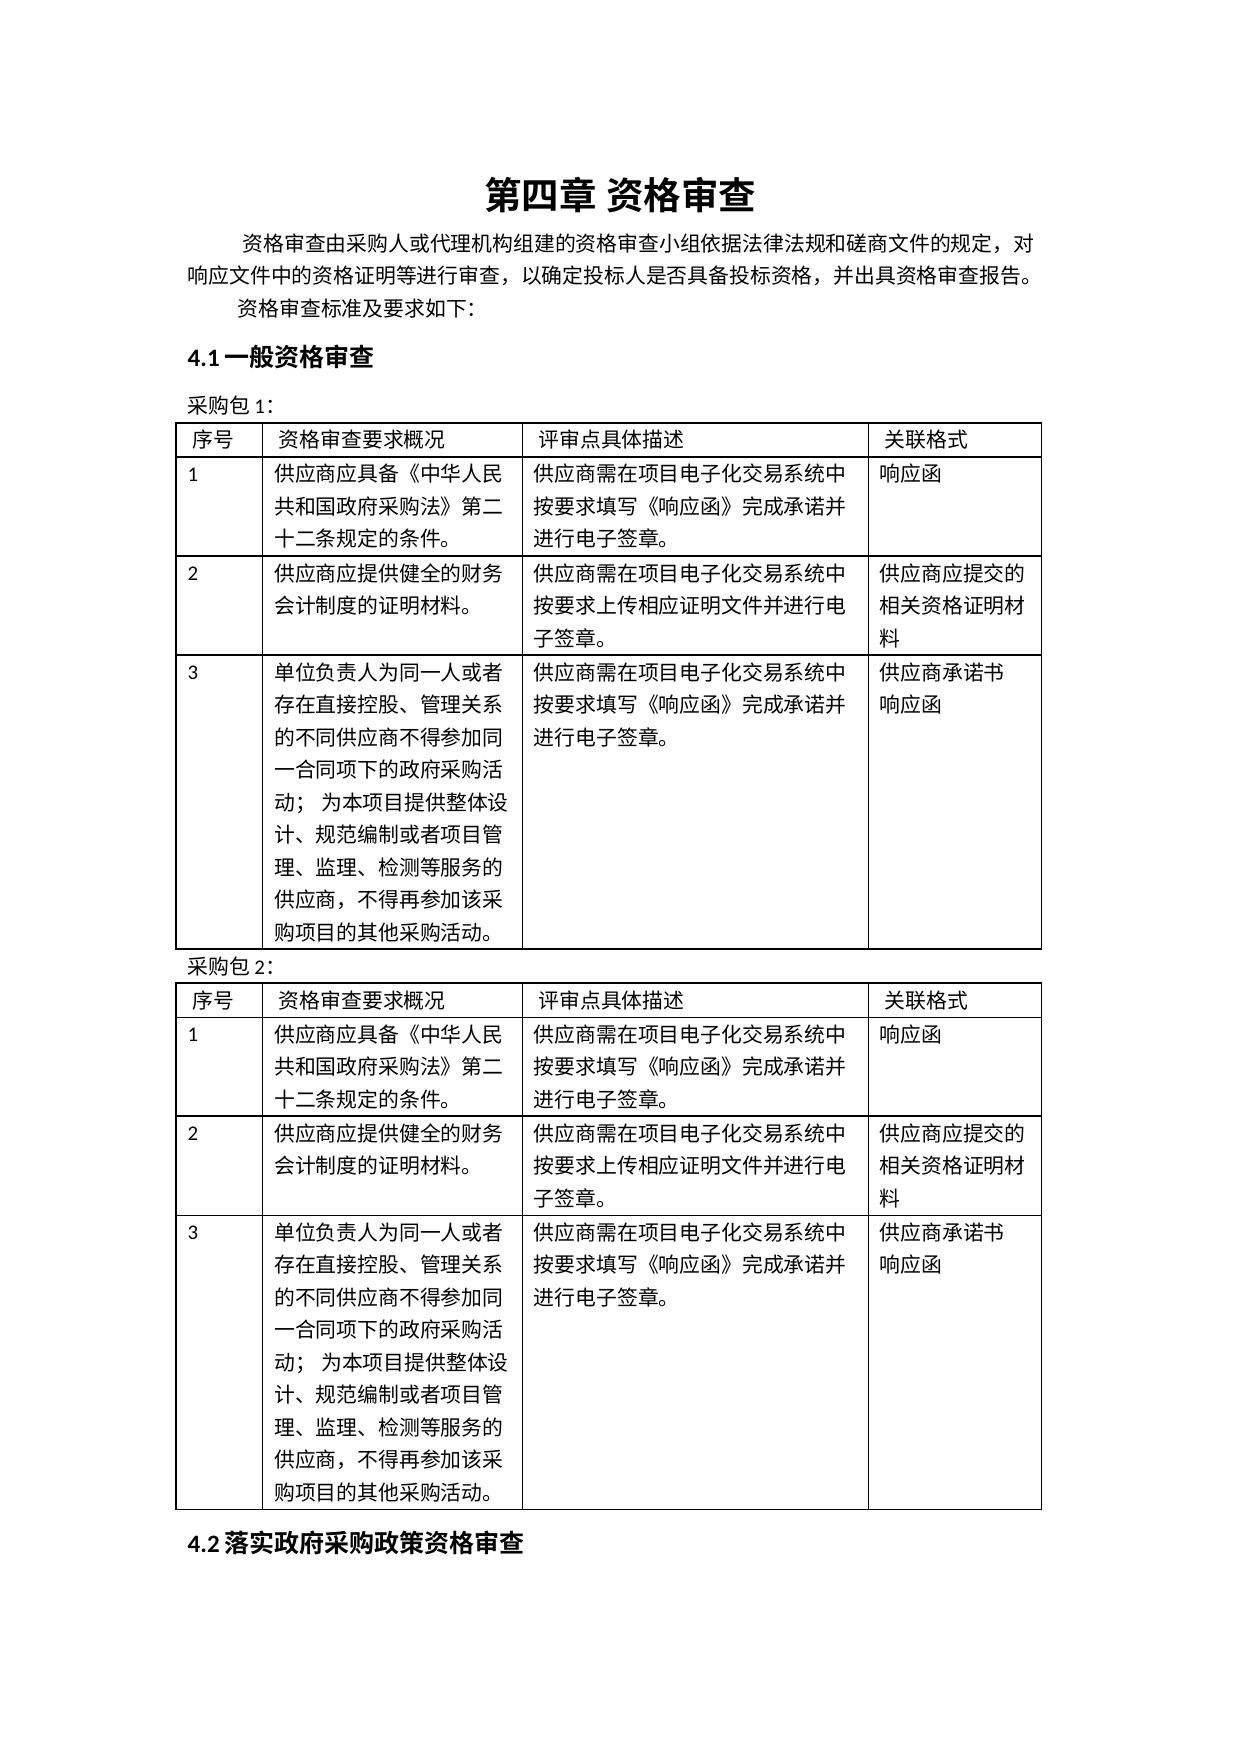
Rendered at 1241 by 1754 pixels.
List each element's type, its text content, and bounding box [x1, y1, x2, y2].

text 采购包2： [187, 950, 1053, 982]
table_cell 供应商需在项目电子化交易系统中按要求上传相应证明文件并进行电子签章。 [523, 557, 868, 654]
table_cell 1 [177, 1018, 262, 1115]
table_header 评审点具体描述 [523, 424, 868, 456]
table_header 关联格式 [869, 984, 1041, 1016]
table_cell 供应商应提供健全的财务会计制度的证明材料。 [263, 1117, 522, 1214]
text 资格审查由采购人或代理机构组建的资格审查小组依据法律法规和磋商文件的规定，对响应文件中的资格证明等进行审查，以确定投标人是否具备投标资格，并出具资格审查报告。 [187, 227, 1053, 292]
table_cell 供应商需在项目电子化交易系统中按要求填写《响应函》完成承诺并进行电子签章。 [523, 656, 868, 948]
table_cell 供应商应提交的相关资格证明材料 [869, 1117, 1041, 1214]
table_cell 响应函 [869, 458, 1041, 555]
table_cell 供应商应提交的相关资格证明材料 [869, 557, 1041, 654]
text 采购包1： [187, 389, 1053, 422]
table_cell 2 [177, 1117, 262, 1214]
table_header 序号 [177, 424, 262, 456]
table_header 资格审查要求概况 [263, 424, 522, 456]
table_header 关联格式 [869, 424, 1041, 456]
text 资格审查标准及要求如下： [187, 292, 1053, 324]
text 第四章 资格审查 [187, 162, 1053, 227]
table_cell 供应商应具备《中华人民共和国政府采购法》第二十二条规定的条件。 [263, 1018, 522, 1115]
table_cell 供应商需在项目电子化交易系统中按要求填写《响应函》完成承诺并进行电子签章。 [523, 458, 868, 555]
table_cell 响应函 [869, 1018, 1041, 1115]
text 4.1一般资格审查 [187, 324, 1053, 389]
table_header 序号 [177, 984, 262, 1016]
table_cell 单位负责人为同一人或者存在直接控股、管理关系的不同供应商不得参加同一合同项下的政府采购活动； 为本项目提供整体设计、规范编制或者项目管理、监理、检测等服务的供应商，不得再参加该采购项目的其他采购活动。 [263, 656, 522, 948]
table_cell 3 [177, 1216, 262, 1508]
table_cell 供应商需在项目电子化交易系统中按要求填写《响应函》完成承诺并进行电子签章。 [523, 1216, 868, 1508]
table_header 评审点具体描述 [523, 984, 868, 1016]
table_cell 供应商应具备《中华人民共和国政府采购法》第二十二条规定的条件。 [263, 458, 522, 555]
table_cell 1 [177, 458, 262, 555]
table_cell 单位负责人为同一人或者存在直接控股、管理关系的不同供应商不得参加同一合同项下的政府采购活动； 为本项目提供整体设计、规范编制或者项目管理、监理、检测等服务的供应商，不得再参加该采购项目的其他采购活动。 [263, 1216, 522, 1508]
table_cell 供应商需在项目电子化交易系统中按要求填写《响应函》完成承诺并进行电子签章。 [523, 1018, 868, 1115]
table_cell 供应商承诺书 响应函 [869, 656, 1041, 948]
table_cell 供应商承诺书 响应函 [869, 1216, 1041, 1508]
table_header 资格审查要求概况 [263, 984, 522, 1016]
text 4.2落实政府采购政策资格审查 [187, 1510, 1053, 1575]
table_cell 供应商需在项目电子化交易系统中按要求上传相应证明文件并进行电子签章。 [523, 1117, 868, 1214]
table_cell 供应商应提供健全的财务会计制度的证明材料。 [263, 557, 522, 654]
table_cell 3 [177, 656, 262, 948]
table_cell 2 [177, 557, 262, 654]
